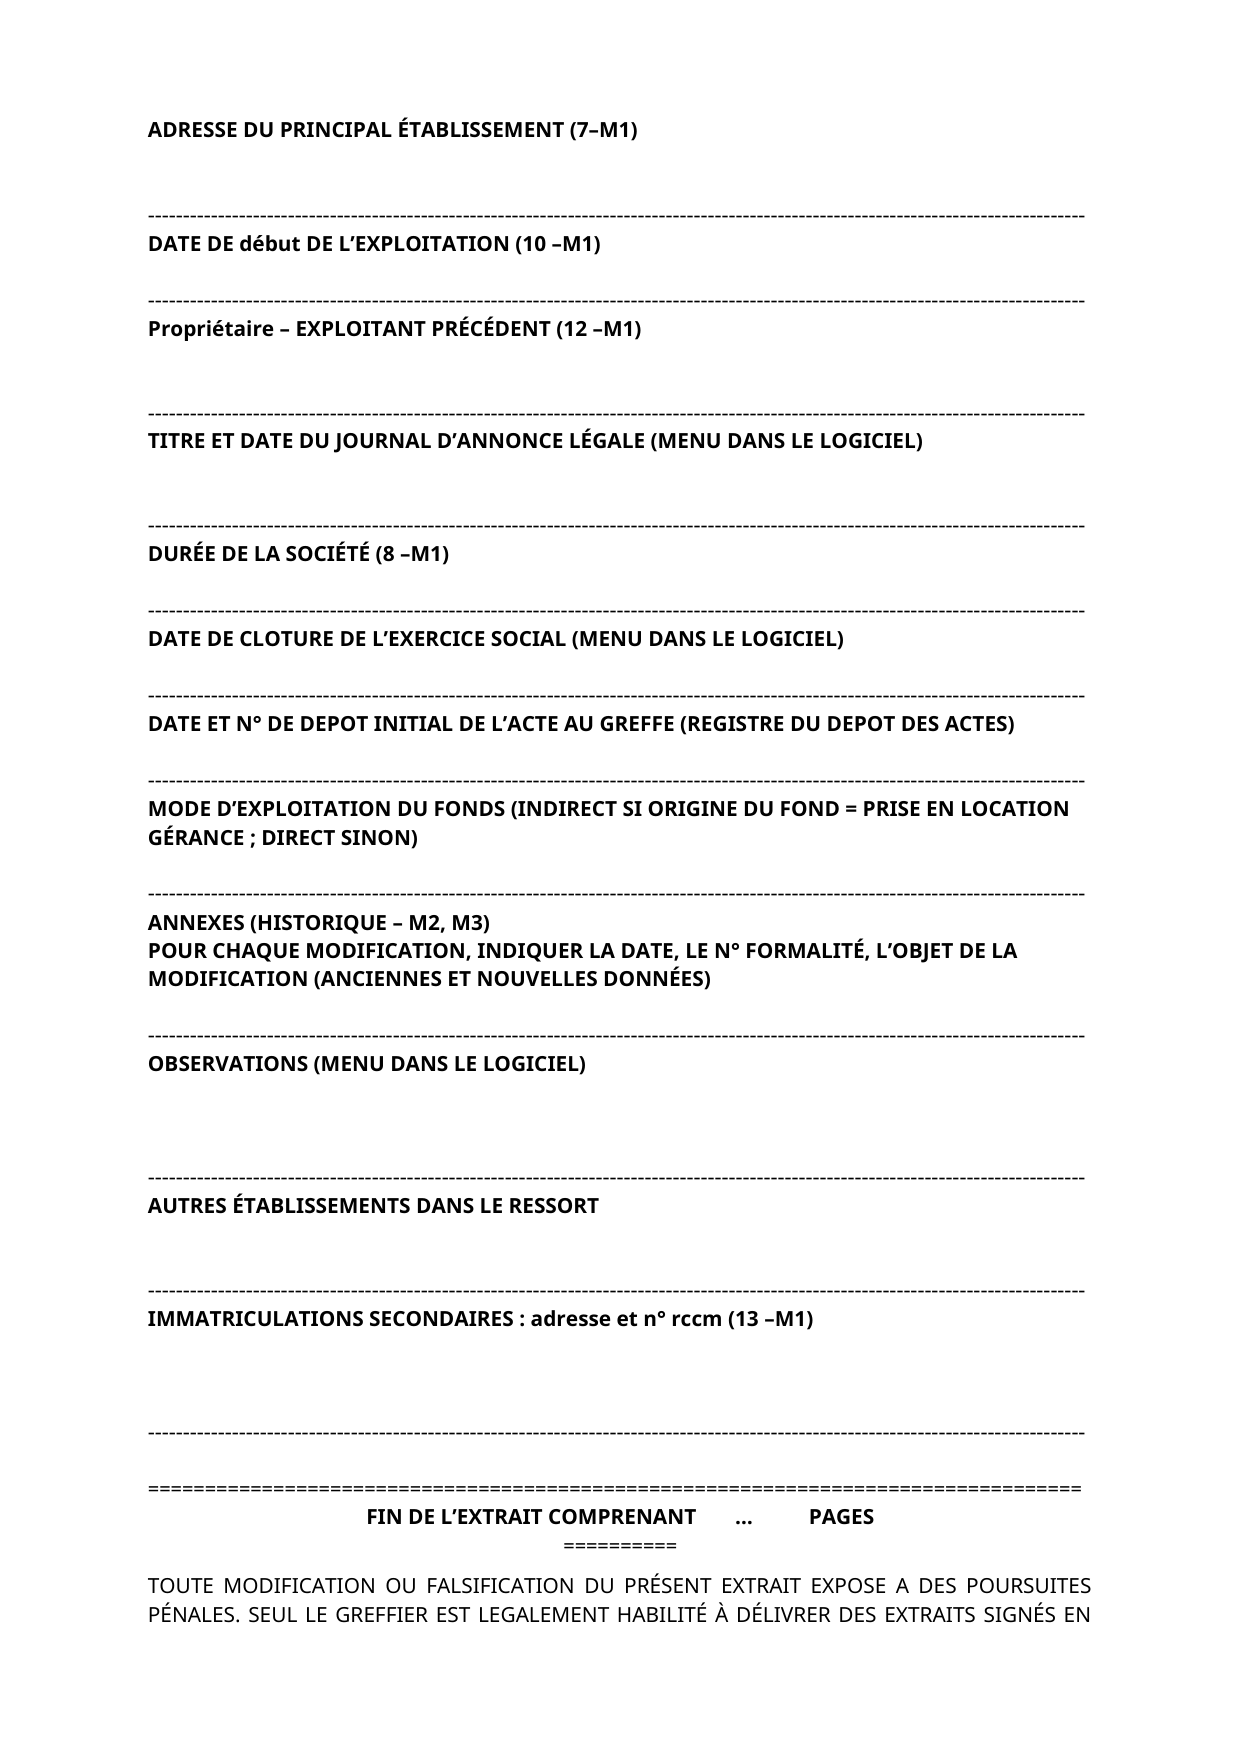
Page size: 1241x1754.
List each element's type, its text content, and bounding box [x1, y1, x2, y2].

text POUR CHAQUE MODIFICATION, INDIQUER LA DATE, LE N° FORMALITÉ, L’OBJET DE LA MODIFICATION (ANCIENNES ET NOUVELLES DONNÉES) [148, 936, 1093, 993]
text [148, 1571, 1093, 1628]
text -------------------------------------------------------------------------------------------------------------------------------------- [148, 399, 1093, 427]
text AUTRES ÉTABLISSEMENTS DANS LE RESSORT [148, 1191, 1093, 1219]
text -------------------------------------------------------------------------------------------------------------------------------------- [148, 512, 1093, 539]
text OBSERVATIONS (MENU DANS LE LOGICIEL) [148, 1049, 1093, 1078]
text DATE ET N° DE DEPOT INITIAL DE L’ACTE AU GREFFE (REGISTRE DU DEPOT DES ACTES) [148, 709, 1093, 738]
text -------------------------------------------------------------------------------------------------------------------------------------- [148, 766, 1093, 794]
text -------------------------------------------------------------------------------------------------------------------------------------- [148, 879, 1093, 908]
text -------------------------------------------------------------------------------------------------------------------------------------- [148, 596, 1093, 624]
text -------------------------------------------------------------------------------------------------------------------------------------- [148, 286, 1093, 314]
text TITRE ET DATE DU JOURNAL D’ANNONCE LÉGALE (MENU DANS LE LOGICIEL) [148, 427, 1093, 455]
text MODE D’EXPLOITATION DU FONDS (INDIRECT SI ORIGINE DU FOND = PRISE EN LOCATION GÉRANCE ; DIRECT SINON) [148, 794, 1093, 851]
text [148, 201, 1093, 229]
text ANNEXES (HISTORIQUE – M2, M3) [148, 908, 1093, 936]
text DURÉE DE LA SOCIÉTÉ (8 –M1) [148, 539, 1093, 568]
text IMMATRICULATIONS SECONDAIRES : adresse et n° rccm (13 –M1) [148, 1304, 1093, 1333]
text ADRESSE DU PRINCIPAL ÉTABLISSEMENT (7–M1) [148, 116, 1093, 144]
text FIN DE L’EXTRAIT COMPRENANT … PAGES [148, 1502, 1093, 1531]
text -------------------------------------------------------------------------------------------------------------------------------------- [148, 1163, 1093, 1191]
text Propriétaire – EXPLOITANT PRÉCÉDENT (12 –M1) [148, 314, 1093, 342]
text ================================================================================== [148, 1474, 1093, 1502]
text -------------------------------------------------------------------------------------------------------------------------------------- [148, 681, 1093, 709]
text ========== [148, 1531, 1093, 1559]
text -------------------------------------------------------------------------------------------------------------------------------------- [148, 1021, 1093, 1049]
text -------------------------------------------------------------------------------------------------------------------------------------- [148, 1276, 1093, 1304]
text -------------------------------------------------------------------------------------------------------------------------------------- [148, 1418, 1093, 1446]
text DATE DE début DE L’EXPLOITATION (10 –M1) [148, 229, 1093, 257]
text DATE DE CLOTURE DE L’EXERCICE SOCIAL (MENU DANS LE LOGICIEL) [148, 624, 1093, 653]
